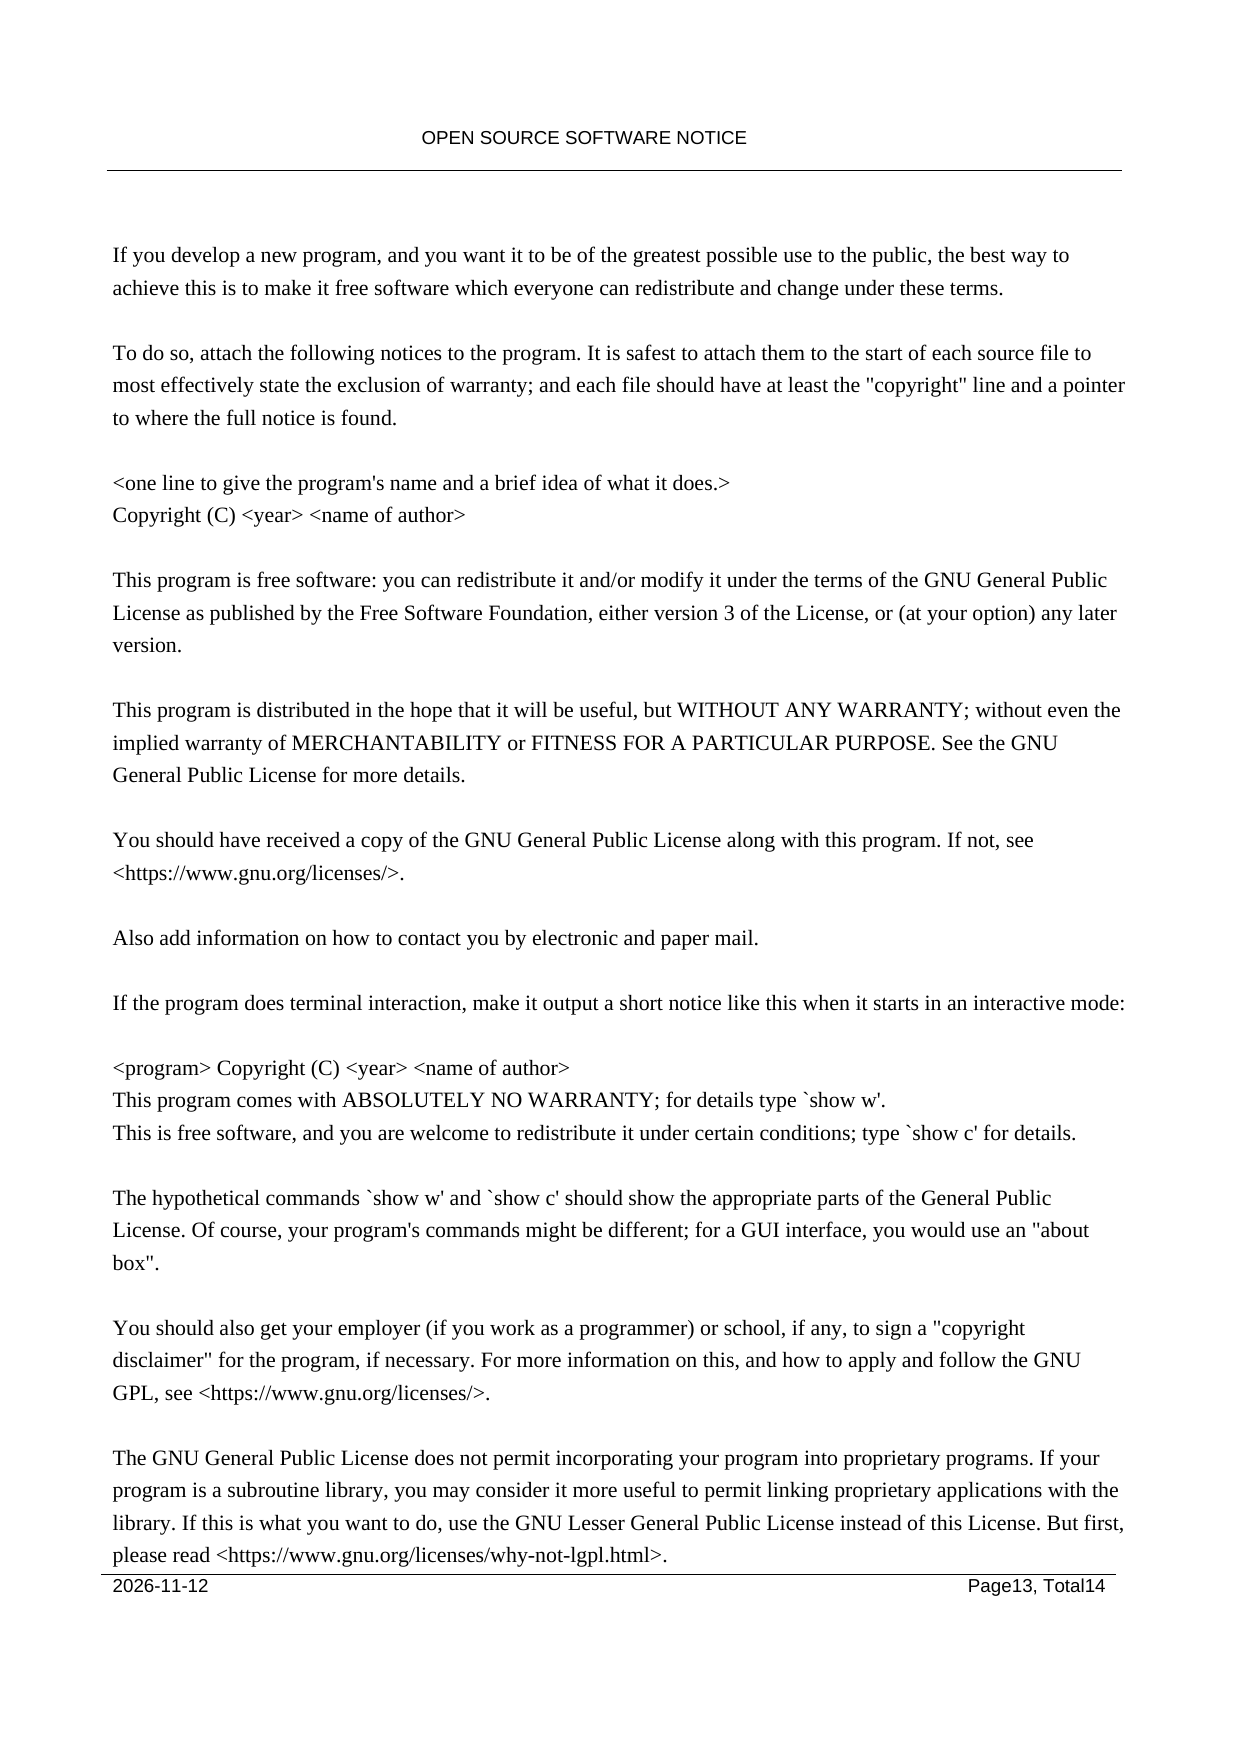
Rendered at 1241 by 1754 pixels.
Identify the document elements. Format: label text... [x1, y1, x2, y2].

text This program is distributed in the hope that it will be useful, but WITHOUT ANY WARRANTY; without even the implied warranty of MERCHANTABILITY or FITNESS FOR A PARTICULAR PURPOSE. See the GNU General Public License for more details. [112, 694, 1128, 791]
text <program> Copyright (C) <year> <name of author> [112, 1051, 1128, 1084]
text <one line to give the program's name and a brief idea of what it does.> [112, 466, 1128, 499]
text This program comes with ABSOLUTELY NO WARRANTY; for details type `show w'. [112, 1084, 1128, 1116]
text To do so, attach the following notices to the program. It is safest to attach them to the start of each source file to most effectively state the exclusion of warranty; and each file should have at least the "copyright" line and a pointer to where the full notice is found. [112, 336, 1128, 434]
text Also add information on how to contact you by electronic and paper mail. [112, 921, 1128, 954]
text You should also get your employer (if you work as a programmer) or school, if any, to sign a "copyright disclaimer" for the program, if necessary. For more information on this, and how to apply and follow the GNU GPL, see <https://www.gnu.org/licenses/>. [112, 1311, 1128, 1409]
text If you develop a new program, and you want it to be of the greatest possible use to the public, the best way to achieve this is to make it free software which everyone can redistribute and change under these terms. [112, 239, 1128, 304]
text You should have received a copy of the GNU General Public License along with this program. If not, see <https://www.gnu.org/licenses/>. [112, 824, 1128, 889]
text The hypothetical commands `show w' and `show c' should show the appropriate parts of the General Public License. Of course, your program's commands might be different; for a GUI interface, you would use an "about box". [112, 1181, 1128, 1279]
text This program is free software: you can redistribute it and/or modify it under the terms of the GNU General Public License as published by the Free Software Foundation, either version 3 of the License, or (at your option) any later version. [112, 564, 1128, 661]
text Copyright (C) <year> <name of author> [112, 499, 1128, 531]
text If the program does terminal interaction, make it output a short notice like this when it starts in an interactive mode: [112, 986, 1128, 1019]
text The GNU General Public License does not permit incorporating your program into proprietary programs. If your program is a subroutine library, you may consider it more useful to permit linking proprietary applications with the library. If this is what you want to do, use the GNU Lesser General Public License instead of this License. But first, please read <https://www.gnu.org/licenses/why-not-lgpl.html>. [112, 1441, 1128, 1571]
text This is free software, and you are welcome to redistribute it under certain conditions; type `show c' for details. [112, 1116, 1128, 1149]
